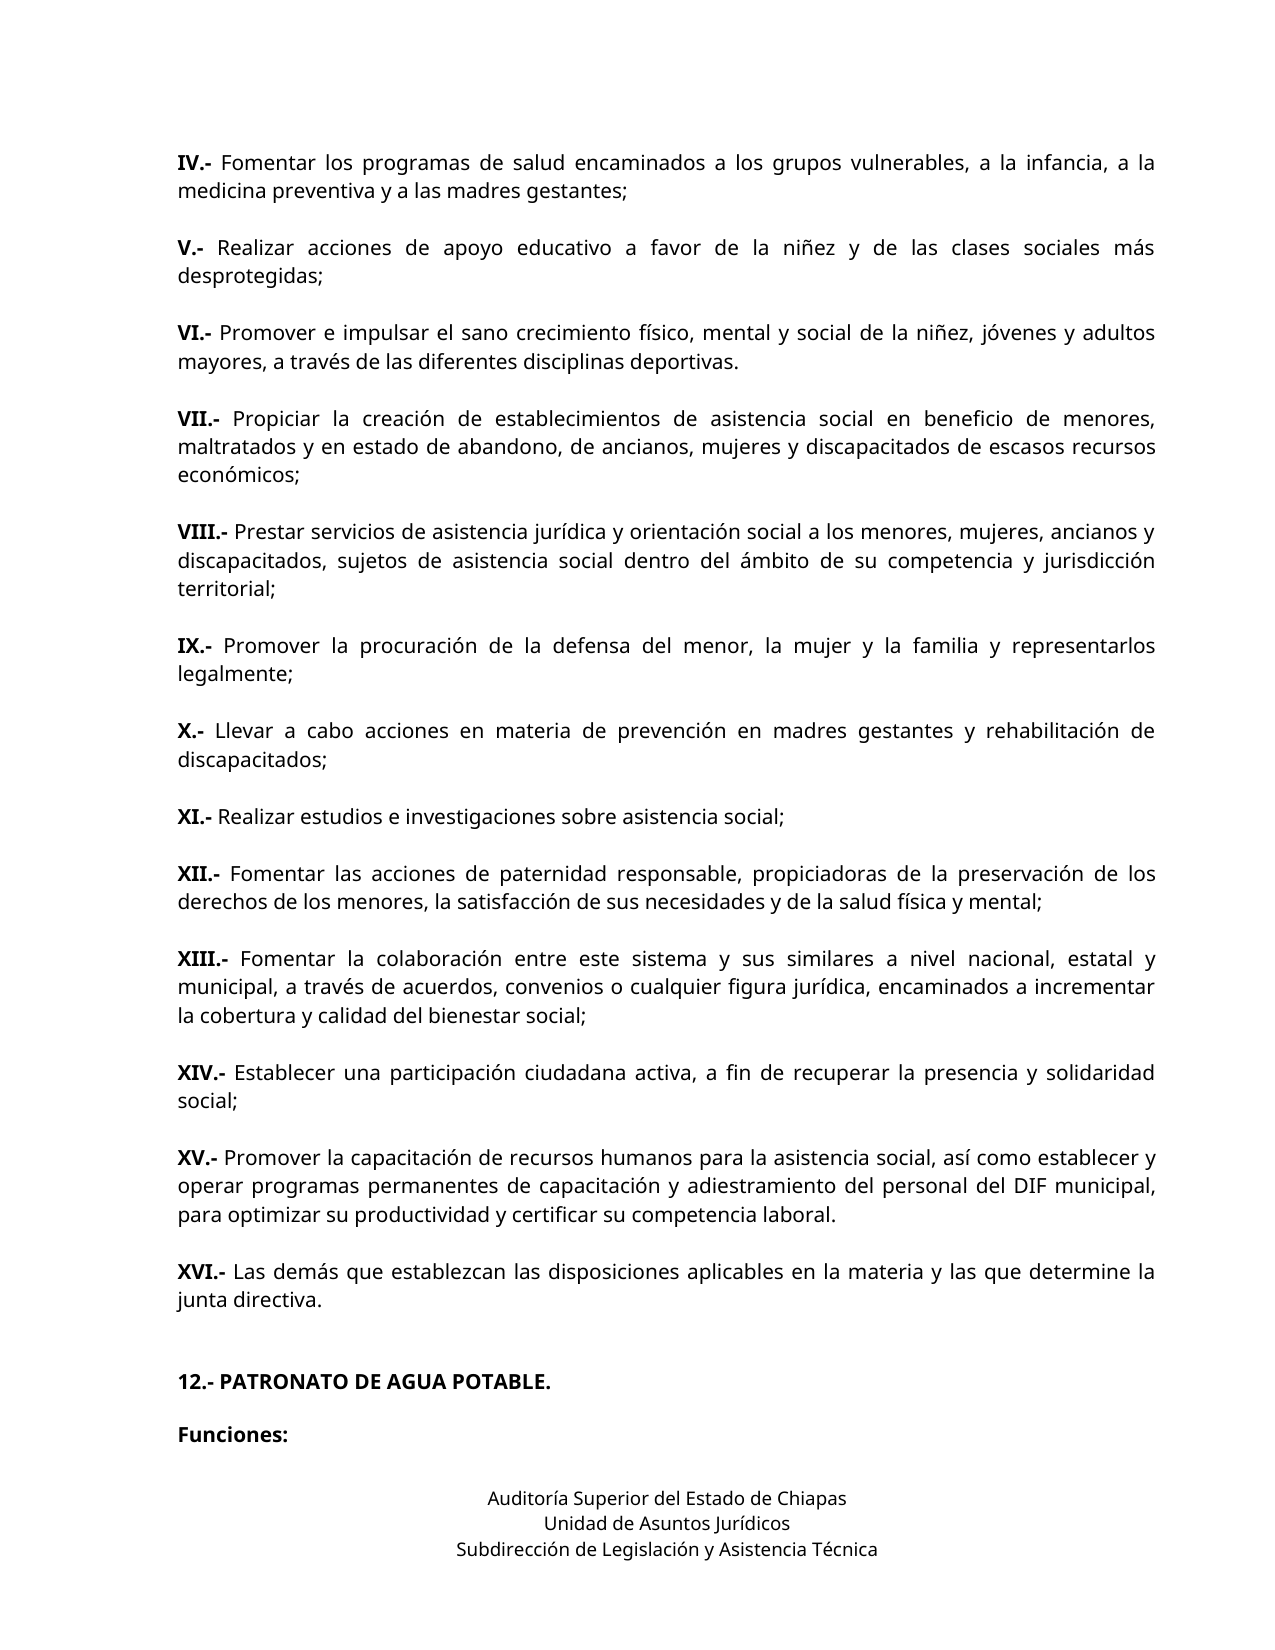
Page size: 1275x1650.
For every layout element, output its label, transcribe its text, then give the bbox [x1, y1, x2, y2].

text XVI.- Las demás que establezcan las disposiciones aplicables en la materia y las que determine la junta directiva. [177, 1257, 1157, 1314]
text XII.- Fomentar las acciones de paternidad responsable, propiciadoras de la preservación de los derechos de los menores, la satisfacción de sus necesidades y de la salud física y mental; [177, 859, 1157, 916]
text IX.- Promover la procuración de la defensa del menor, la mujer y la familia y representarlos legalmente; [177, 631, 1157, 688]
text Funciones: [177, 1421, 1157, 1449]
text XV.- Promover la capacitación de recursos humanos para la asistencia social, así como establecer y operar programas permanentes de capacitación y adiestramiento del personal del DIF municipal, para optimizar su productividad y certificar su competencia laboral. [177, 1143, 1157, 1228]
text X.- Llevar a cabo acciones en materia de prevención en madres gestantes y rehabilitación de discapacitados; [177, 716, 1157, 773]
text 12.- PATRONATO DE AGUA POTABLE. [177, 1367, 1157, 1396]
text VIII.- Prestar servicios de asistencia jurídica y orientación social a los menores, mujeres, ancianos y discapacitados, sujetos de asistencia social dentro del ámbito de su competencia y jurisdicción territorial; [177, 517, 1157, 603]
text XIV.- Establecer una participación ciudadana activa, a fin de recuperar la presencia y solidaridad social; [177, 1058, 1157, 1114]
text XIII.- Fomentar la colaboración entre este sistema y sus similares a nivel nacional, estatal y municipal, a través de acuerdos, convenios o cualquier figura jurídica, encaminados a incrementar la cobertura y calidad del bienestar social; [177, 944, 1157, 1029]
text IV.- Fomentar los programas de salud encaminados a los grupos vulnerables, a la infancia, a la medicina preventiva y a las madres gestantes; [177, 148, 1157, 204]
text VII.- Propiciar la creación de establecimientos de asistencia social en beneficio de menores, maltratados y en estado de abandono, de ancianos, mujeres y discapacitados de escasos recursos económicos; [177, 404, 1157, 489]
text V.- Realizar acciones de apoyo educativo a favor de la niñez y de las clases sociales más desprotegidas; [177, 233, 1157, 290]
text XI.- Realizar estudios e investigaciones sobre asistencia social; [177, 802, 1157, 830]
text VI.- Promover e impulsar el sano crecimiento físico, mental y social de la niñez, jóvenes y adultos mayores, a través de las diferentes disciplinas deportivas. [177, 318, 1157, 375]
